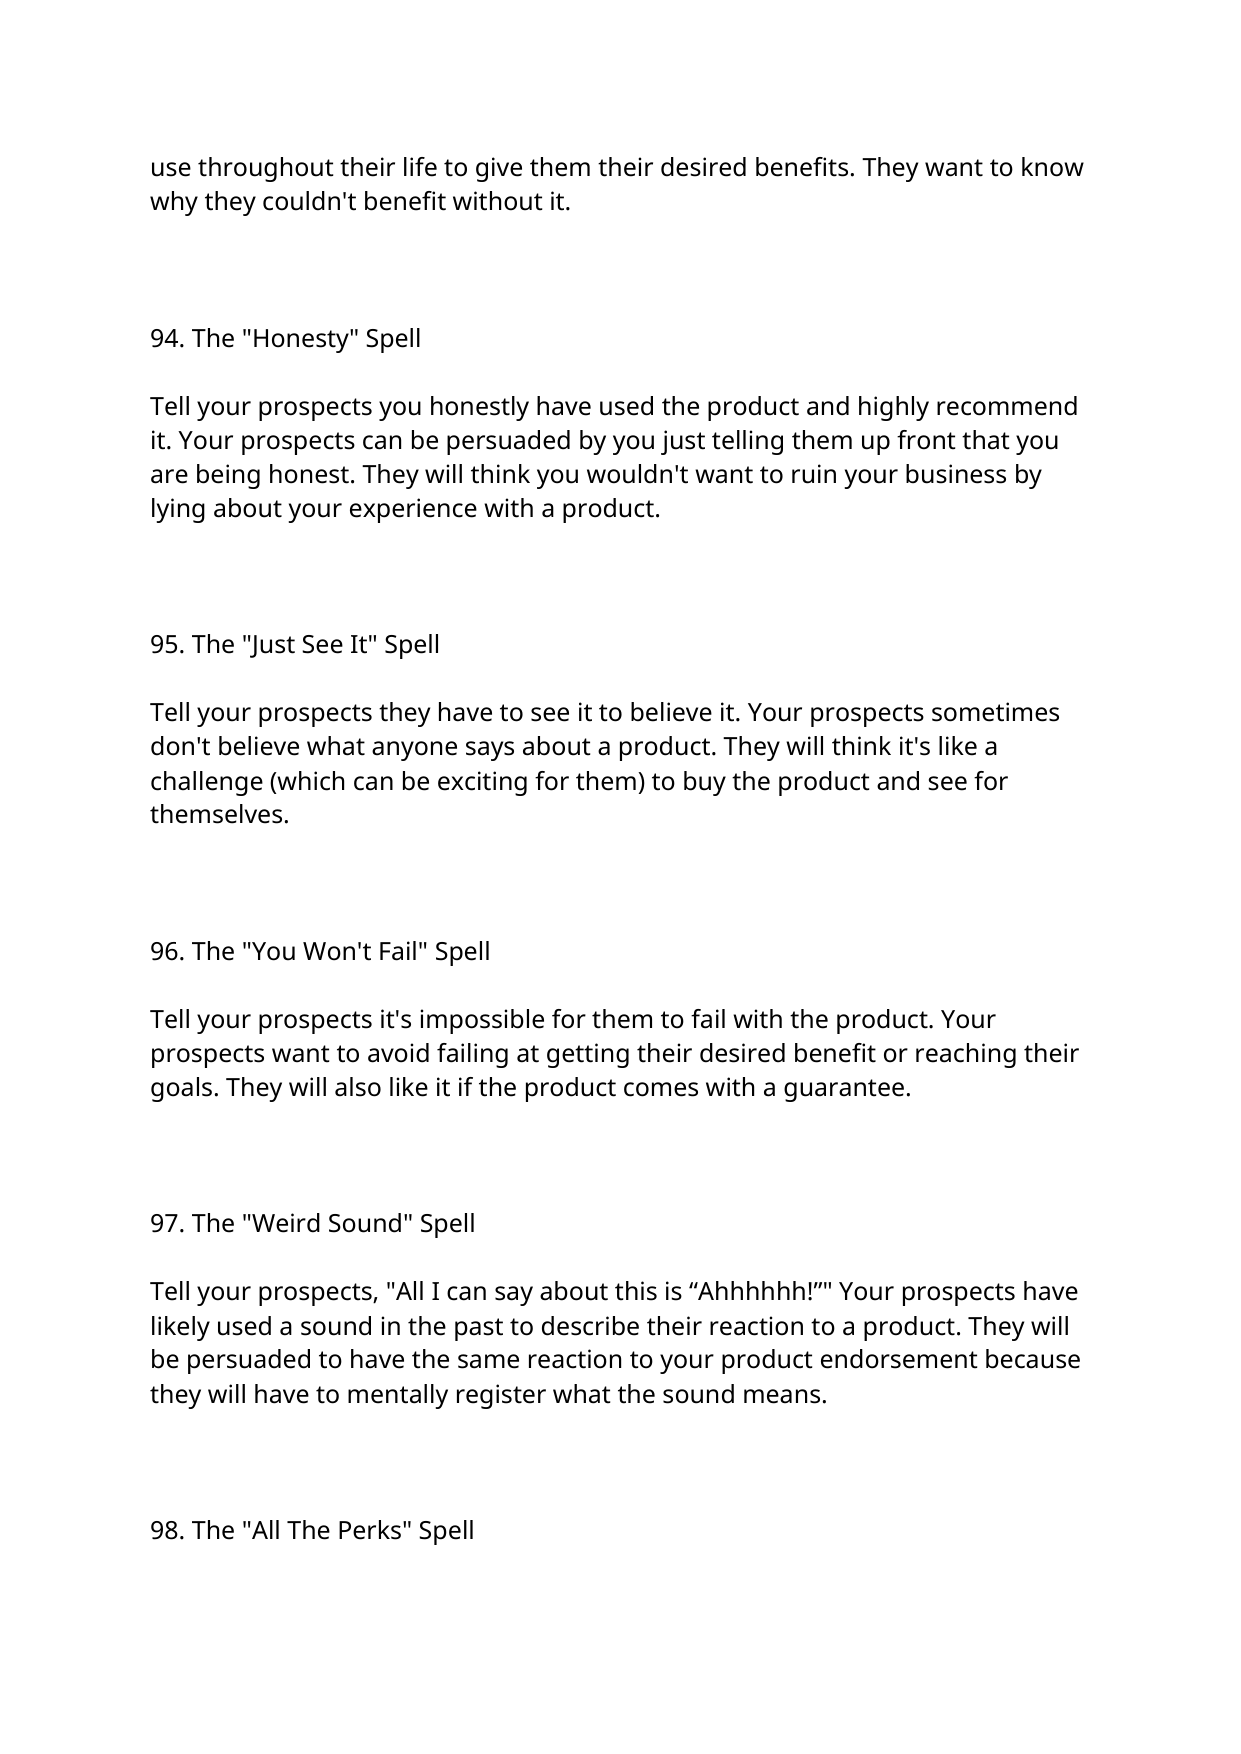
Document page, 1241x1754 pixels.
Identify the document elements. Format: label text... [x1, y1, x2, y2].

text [150, 150, 1090, 218]
text 98. The "All The Perks" Spell [150, 1512, 1090, 1547]
text 97. The "Weird Sound" Spell [150, 1206, 1090, 1240]
text Tell your prospects, "All I can say about this is “Ahhhhhh!”" Your prospects have likely used a sound in the past to describe their reaction to a product. They will be persuaded to have the same reaction to your product endorsement because they will have to mentally register what the sound means. [150, 1274, 1090, 1410]
text Tell your prospects they have to see it to believe it. Your prospects sometimes don't believe what anyone says about a product. They will think it's like a challenge (which can be exciting for them) to buy the product and see for themselves. [150, 695, 1090, 831]
text Tell your prospects you honestly have used the product and highly recommend it. Your prospects can be persuaded by you just telling them up front that you are being honest. They will think you wouldn't want to ruin your business by lying about your experience with a product. [150, 388, 1090, 525]
text 95. The "Just See It" Spell [150, 627, 1090, 661]
text 96. The "You Won't Fail" Spell [150, 933, 1090, 967]
text 94. The "Honesty" Spell [150, 320, 1090, 354]
text Tell your prospects it's impossible for them to fail with the product. Your prospects want to avoid failing at getting their desired benefit or reaching their goals. They will also like it if the product comes with a guarantee. [150, 1002, 1090, 1104]
